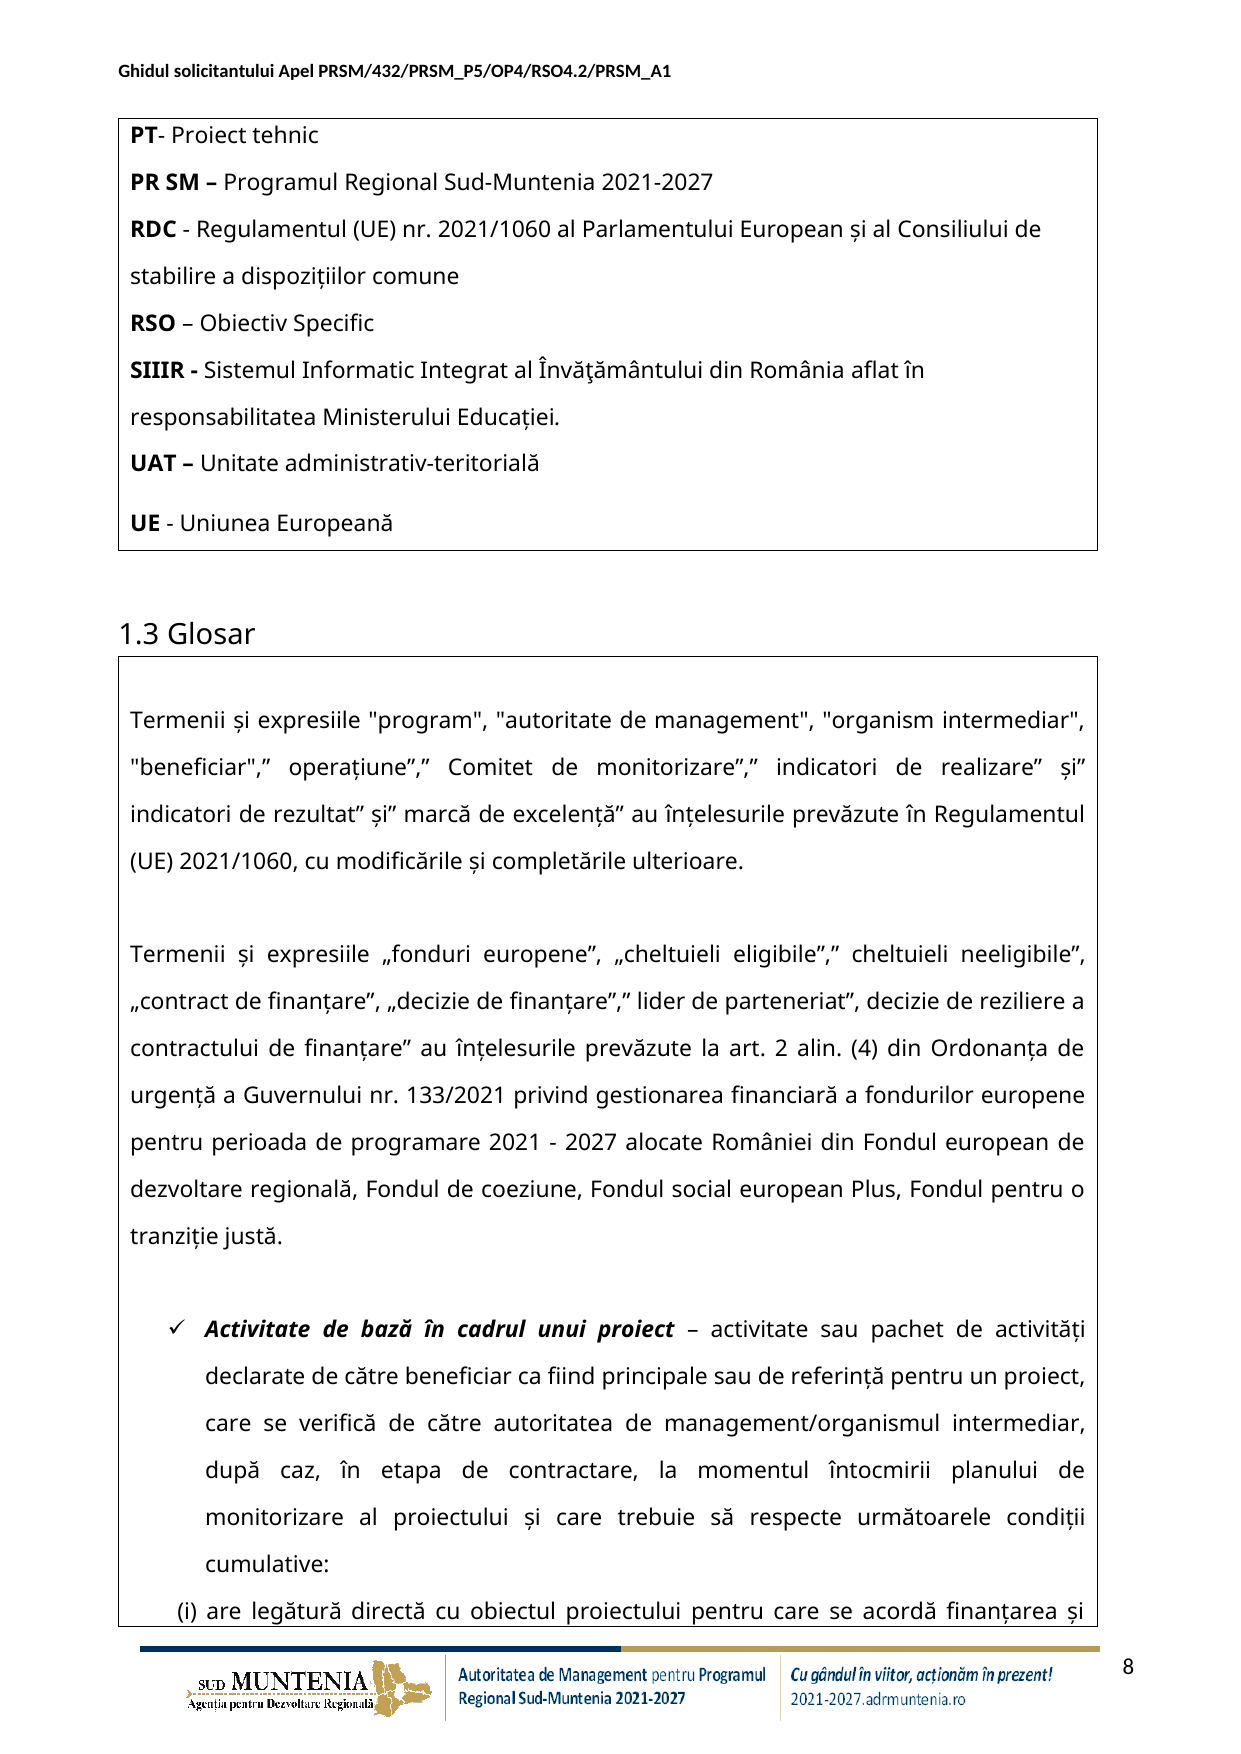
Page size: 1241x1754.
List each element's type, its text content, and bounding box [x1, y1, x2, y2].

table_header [119, 119, 1097, 550]
picture [140, 1646, 1100, 1721]
subtitle 1.3 Glosar [118, 613, 1134, 653]
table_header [119, 657, 1097, 1626]
